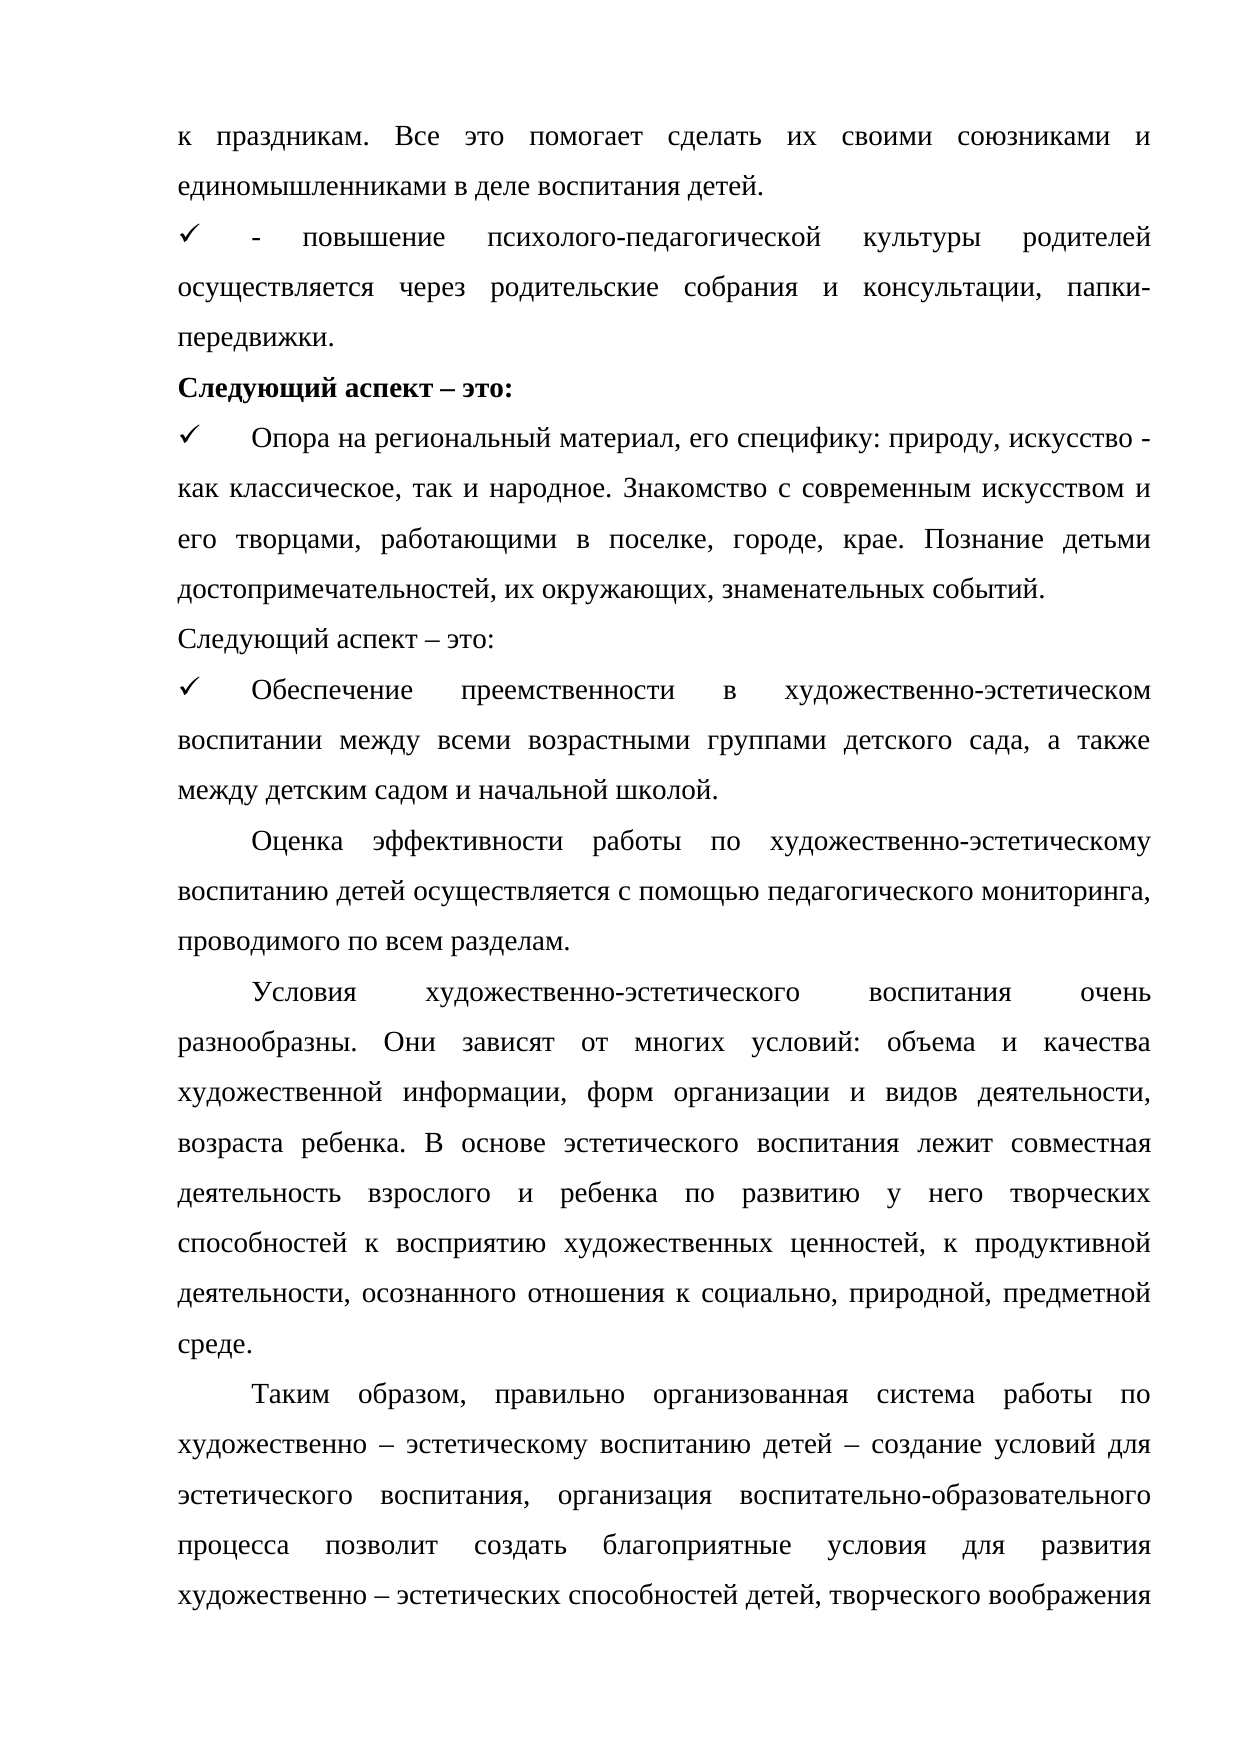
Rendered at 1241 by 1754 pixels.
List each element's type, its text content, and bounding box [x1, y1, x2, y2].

list Следующий аспект – это: [177, 621, 1152, 655]
text Условия художественно-эстетического воспитания очень разнообразны. Они зависят от многих условий: объема и качества художественной информации, форм организации и видов деятельности, возраста ребенка. В основе эстетического воспитания лежит совместная деятельность взрослого и ребенка по развитию у него творческих способностей к восприятию художественных ценностей, к продуктивной деятельности, осознанного отношения к социально, природной, предметной среде. [177, 974, 1152, 1359]
text Оценка эффективности работы по художественно-эстетическому воспитанию детей осуществляется с помощью педагогического мониторинга, проводимого по всем разделам. [177, 823, 1152, 957]
list Следующий аспект – это: [177, 370, 1152, 403]
list Опора на региональный материал, его специфику: природу, искусство - как классическое, так и народное. Знакомство с современным искусством и его творцами, работающими в поселке, городе, крае. Познание детьми достопримечательностей, их окружающих, знаменательных событий. [177, 420, 1152, 605]
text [177, 118, 1152, 202]
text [177, 1376, 1152, 1611]
list Обеспечение преемственности в художественно-эстетическом воспитании между всеми возрастными группами детского сада, а также между детским садом и начальной школой. [177, 672, 1152, 806]
list - повышение психолого-педагогической культуры родителей осуществляется через родительские собрания и консультации, папки-передвижки. [177, 219, 1152, 353]
